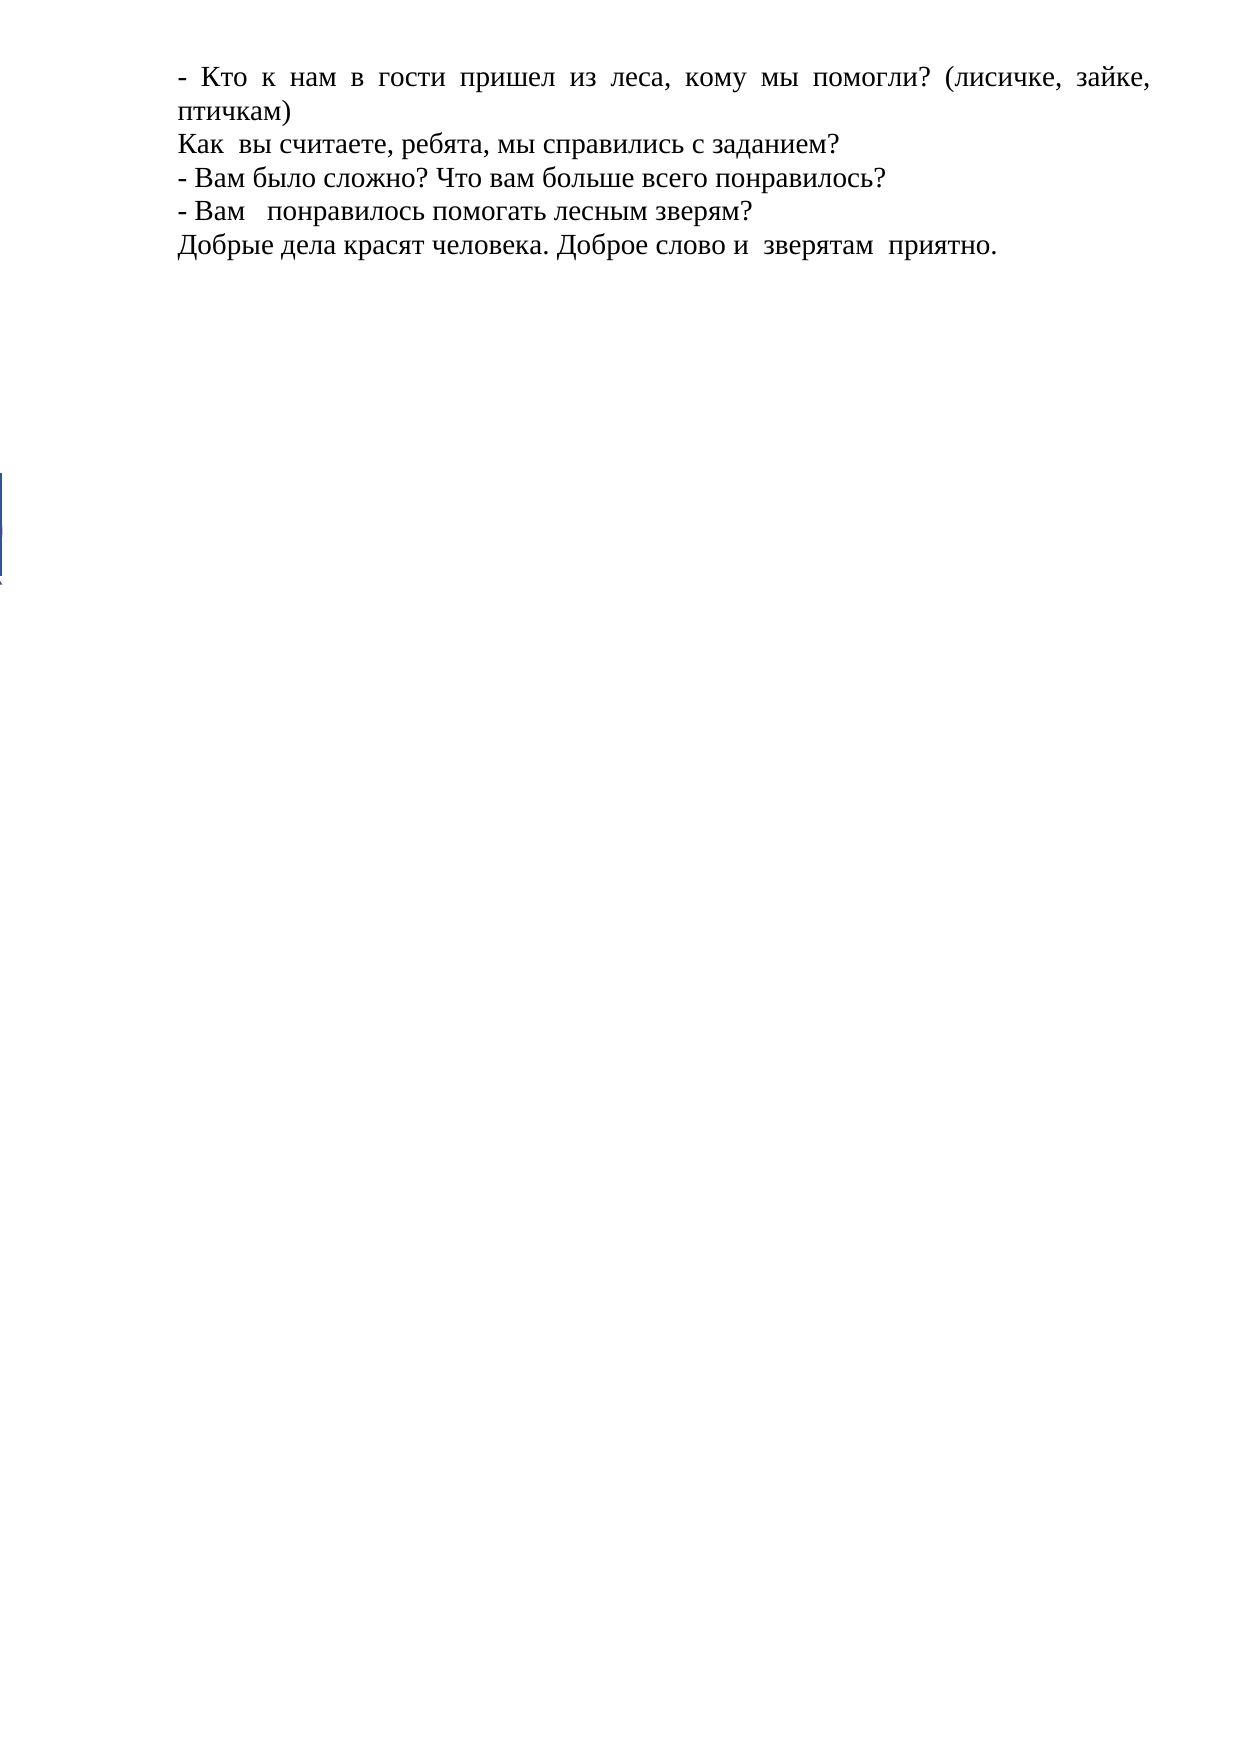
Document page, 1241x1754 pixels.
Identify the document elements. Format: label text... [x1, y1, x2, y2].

text - Вам понравилось помогать лесным зверям? [177, 193, 1152, 227]
text - Вам было сложно? Что вам больше всего понравилось? [177, 160, 1152, 193]
text - Кто к нам в гости пришел из леса, кому мы помогли? (лисичке, зайке, птичкам) [177, 59, 1152, 126]
text Добрые дела красят человека. Доброе слово и зверятам приятно. [177, 227, 1152, 260]
text Как вы считаете, ребята, мы справились с заданием? [177, 126, 1152, 160]
